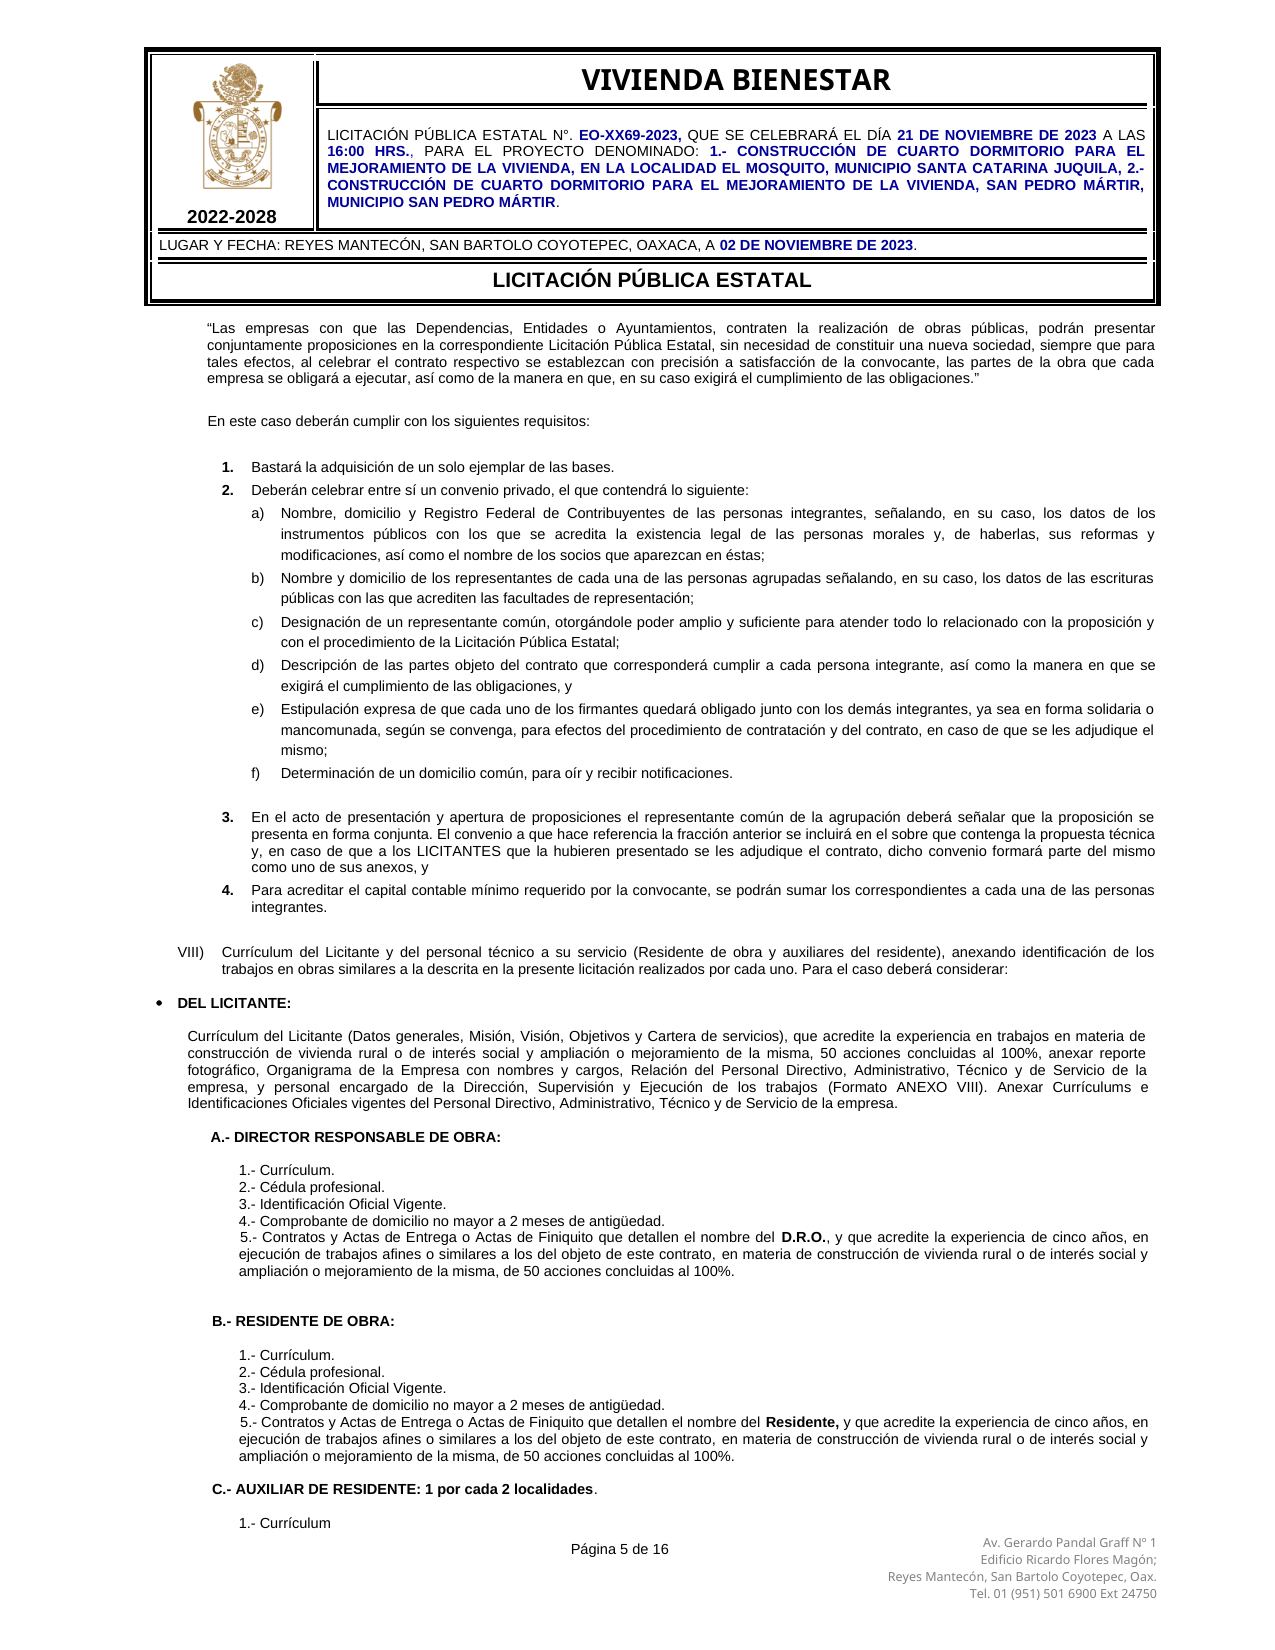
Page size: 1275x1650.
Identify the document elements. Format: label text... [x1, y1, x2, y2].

text 1. Bastará la adquisición de un solo ejemplar de las bases. [222, 456, 1157, 477]
list Nombre y domicilio de los representantes de cada una de las personas agrupadas señalando, en su caso, los datos de las escrituras públicas con las que acrediten las facultades de representación; [251, 567, 1157, 608]
list DEL LICITANTE: [156, 994, 1157, 1011]
list Currículum del Licitante y del personal técnico a su servicio (Residente de obra y auxiliares del residente), anexando identificación de los trabajos en obras similares a la descrita en la presente licitación realizados por cada uno. Para el caso deberá considerar: [177, 944, 1157, 977]
table_cell B.- RESIDENTE DE OBRA: 1.- Currículum. 2.- Cédula profesional. 3.- Identificación Oficial Vigente. 4.- Comprobante de domicilio no mayor a 2 meses de antigüedad. 5.- Contratos y Actas de Entrega o Actas de Finiquito que detallen el nombre del Residente, y que acredite la experiencia de cinco años, en ejecución de trabajos afines o similares a los del objeto de este contrato, en materia de construcción de vivienda rural o de interés social y ampliación o mejoramiento de la misma, de 50 acciones concluidas al 100%. [180, 1313, 1156, 1464]
list Nombre, domicilio y Registro Federal de Contribuyentes de las personas integrantes, señalando, en su caso, los datos de los instrumentos públicos con los que se acredita la existencia legal de las personas morales y, de haberlas, sus reformas y modificaciones, así como el nombre de los socios que aparezcan en éstas; [251, 502, 1157, 564]
table_header Currículum del Licitante (Datos generales, Misión, Visión, Objetivos y Cartera de servicios), que acredite la experiencia en trabajos en materia de construcción de vivienda rural o de interés social y ampliación o mejoramiento de la misma, 50 acciones concluidas al 100%, anexar reporte fotográfico, Organigrama de la Empresa con nombres y cargos, Relación del Personal Directivo, Administrativo, Técnico y de Servicio de la empresa, y personal encargado de la Dirección, Supervisión y Ejecución de los trabajos (Formato ANEXO VIII). Anexar Currículums e Identificaciones Oficiales vigentes del Personal Directivo, Administrativo, Técnico y de Servicio de la empresa. A.- DIRECTOR RESPONSABLE DE OBRA: 1.- Currículum. 2.- Cédula profesional. 3.- Identificación Oficial Vigente. 4.- Comprobante de domicilio no mayor a 2 meses de antigüedad. 5.- Contratos y Actas de Entrega o Actas de Finiquito que detallen el nombre del D.R.O., y que acredite la experiencia de cinco años, en ejecución de trabajos afines o similares a los del objeto de este contrato, en materia de construcción de vivienda rural o de interés social y ampliación o mejoramiento de la misma, de 50 acciones concluidas al 100%. [180, 1028, 1156, 1313]
list Determinación de un domicilio común, para oír y recibir notificaciones. [251, 762, 1157, 783]
text “Las empresas con que las Dependencias, Entidades o Ayuntamientos, contraten la realización de obras públicas, podrán presentar conjuntamente proposiciones en la correspondiente Licitación Pública Estatal, sin necesidad de constituir una nueva sociedad, siempre que para tales efectos, al celebrar el contrato respectivo se establezcan con precisión a satisfacción de la convocante, las partes de la obra que cada empresa se obligará a ejecutar, así como de la manera en que, en su caso exigirá el cumplimiento de las obligaciones.” [207, 320, 1157, 387]
list Descripción de las partes objeto del contrato que corresponderá cumplir a cada persona integrante, así como la manera en que se exigirá el cumplimiento de las obligaciones, y [251, 654, 1157, 696]
text 4. Para acreditar el capital contable mínimo requerido por la convocante, se podrán sumar los correspondientes a cada una de las personas integrantes. [222, 882, 1157, 915]
text 3. En el acto de presentación y apertura de proposiciones el representante común de la agrupación deberá señalar que la proposición se presenta en forma conjunta. El convenio a que hace referencia la fracción anterior se incluirá en el sobre que contenga la propuesta técnica y, en caso de que a los LICITANTES que la hubieren presentado se les adjudique el contrato, dicho convenio formará parte del mismo como uno de sus anexos, y [222, 809, 1157, 876]
text En este caso deberán cumplir con los siguientes requisitos: [207, 410, 1157, 431]
text 2. Deberán celebrar entre sí un convenio privado, el que contendrá lo siguiente: [222, 479, 1157, 500]
picture [187, 59, 285, 188]
list Estipulación expresa de que cada uno de los firmantes quedará obligado junto con los demás integrantes, ya sea en forma solidaria o mancomunada, según se convenga, para efectos del procedimiento de contratación y del contrato, en caso de que se les adjudique el mismo; [251, 698, 1157, 760]
list Designación de un representante común, otorgándole poder amplio y suficiente para atender todo lo relacionado con la proposición y con el procedimiento de la Licitación Pública Estatal; [251, 611, 1157, 652]
